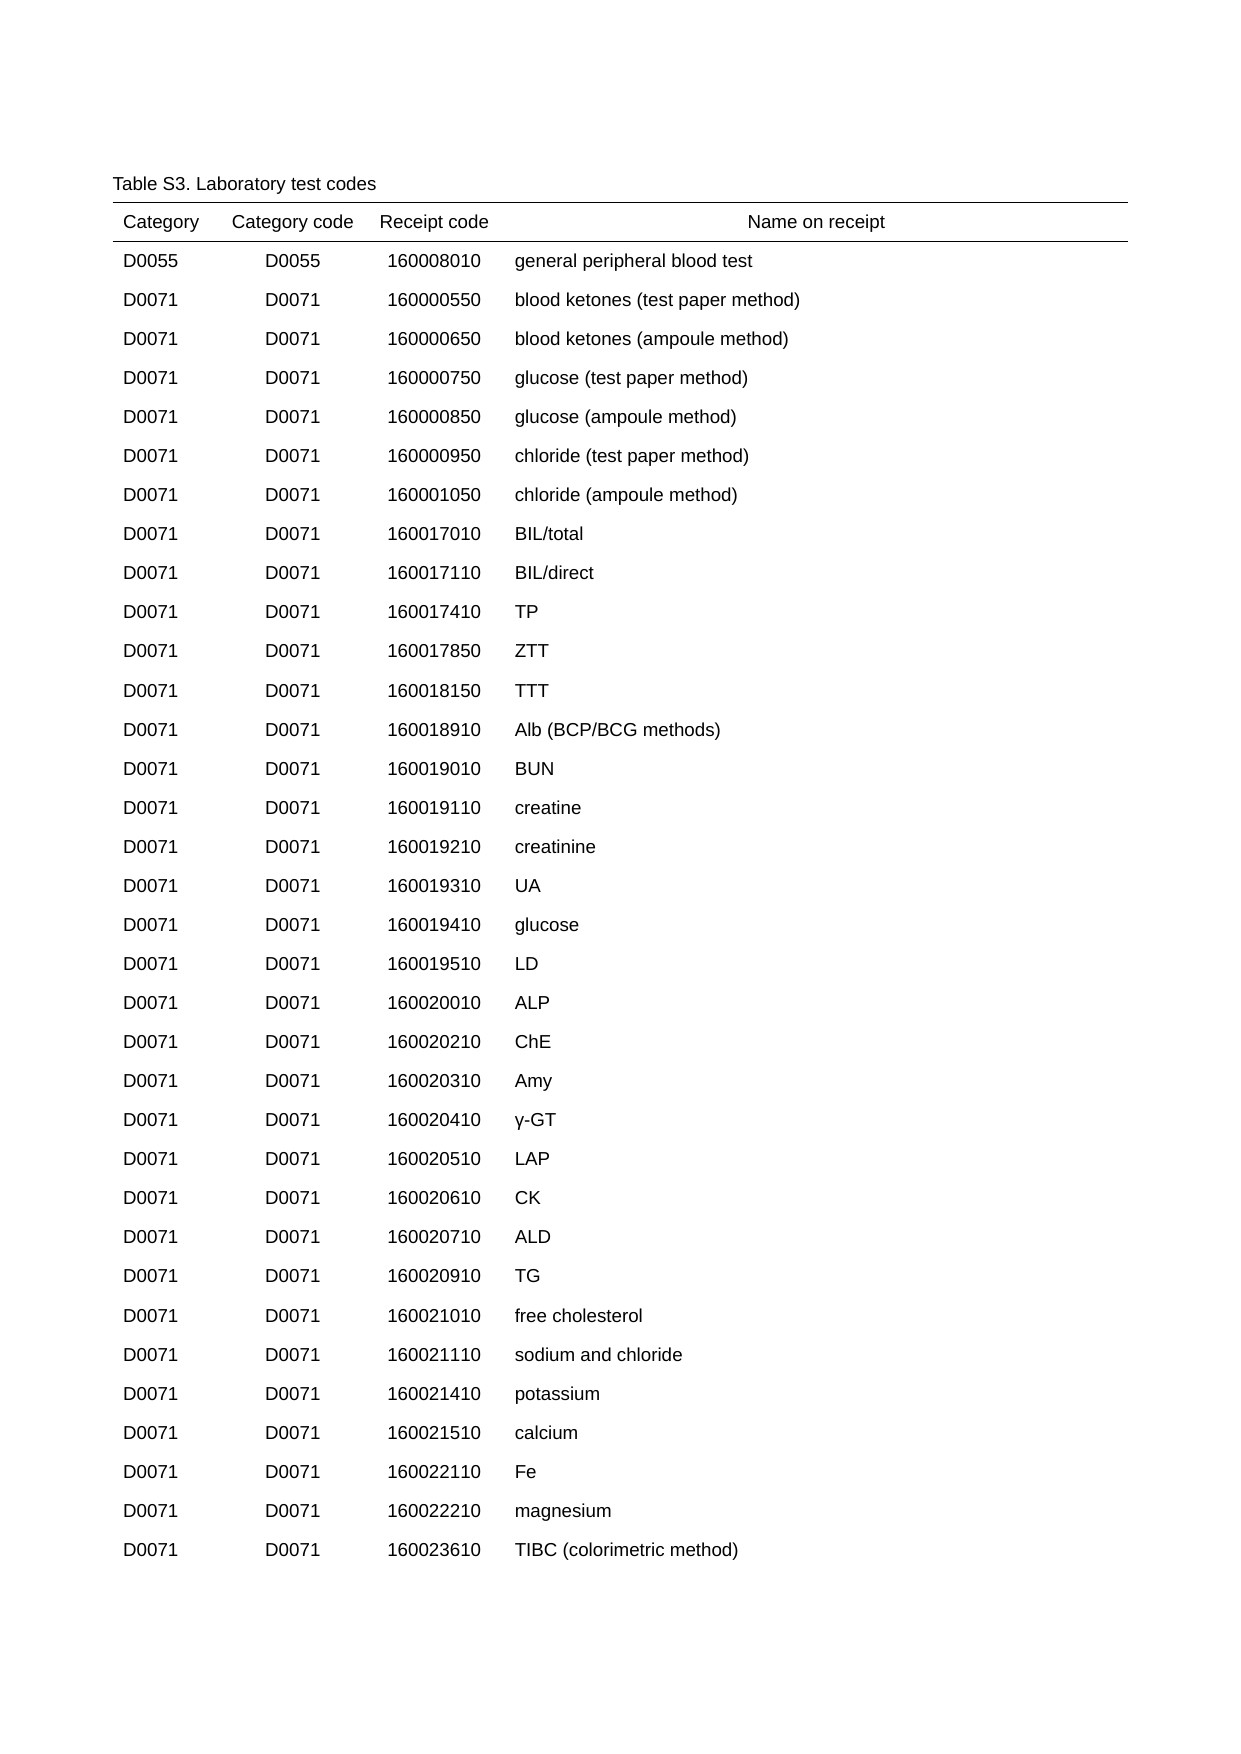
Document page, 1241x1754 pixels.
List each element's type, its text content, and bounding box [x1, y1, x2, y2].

table_cell 160019210 [364, 827, 504, 866]
table_cell Amy [504, 1061, 1128, 1100]
table_cell 160022110 [364, 1452, 504, 1491]
table_cell glucose (ampoule method) [504, 397, 1128, 436]
table_cell D0071 [113, 593, 221, 632]
table_cell D0071 [113, 827, 221, 866]
table_cell ALD [504, 1218, 1128, 1257]
table_cell Fe [504, 1452, 1128, 1491]
table_cell 160000950 [364, 436, 504, 475]
table_header Name on receipt [504, 203, 1128, 241]
table_cell D0071 [113, 475, 221, 514]
table_header Receipt code [364, 203, 504, 241]
table_cell 160021010 [364, 1296, 504, 1335]
table_cell 160018150 [364, 671, 504, 710]
table_cell TG [504, 1257, 1128, 1296]
table_cell D0071 [221, 515, 364, 553]
table_cell D0071 [113, 1061, 221, 1100]
table_cell 160001050 [364, 475, 504, 514]
table_cell D0071 [113, 1257, 221, 1296]
table_cell 160008010 [364, 242, 504, 280]
table_cell D0071 [221, 1179, 364, 1218]
table_cell D0071 [221, 1218, 364, 1257]
table_cell D0055 [113, 242, 221, 280]
table_cell D0071 [113, 1452, 221, 1491]
table_cell D0071 [221, 905, 364, 944]
table_cell 160000650 [364, 319, 504, 358]
table_cell 160020310 [364, 1061, 504, 1100]
table_cell D0071 [113, 671, 221, 710]
table_cell D0071 [113, 1296, 221, 1335]
table_cell D0071 [221, 1100, 364, 1139]
table_cell TIBC (colorimetric method) [504, 1530, 1128, 1569]
table_cell BIL/total [504, 515, 1128, 553]
table_cell D0071 [113, 905, 221, 944]
table_cell D0071 [221, 397, 364, 436]
table_cell 160000550 [364, 280, 504, 319]
table_cell D0071 [113, 866, 221, 905]
table_cell D0071 [221, 1257, 364, 1296]
table_cell CK [504, 1179, 1128, 1218]
table_cell D0071 [113, 749, 221, 788]
table_header Category [113, 203, 221, 241]
table_cell 160000750 [364, 358, 504, 397]
table_cell 160019410 [364, 905, 504, 944]
table_cell D0071 [113, 1022, 221, 1061]
table_cell chloride (ampoule method) [504, 475, 1128, 514]
table_cell D0071 [221, 1530, 364, 1569]
table_cell chloride (test paper method) [504, 436, 1128, 475]
table_cell 160020410 [364, 1100, 504, 1139]
table_cell D0071 [221, 1061, 364, 1100]
table_cell D0071 [113, 436, 221, 475]
table_cell 160021410 [364, 1374, 504, 1413]
table_cell D0071 [221, 1296, 364, 1335]
table_cell D0071 [113, 1179, 221, 1218]
table_cell D0071 [113, 1140, 221, 1178]
table_cell D0071 [221, 749, 364, 788]
table_cell 160019510 [364, 944, 504, 983]
table_cell D0071 [221, 866, 364, 905]
table_cell D0071 [221, 1413, 364, 1452]
table_cell calcium [504, 1413, 1128, 1452]
table_cell LD [504, 944, 1128, 983]
table_cell D0071 [221, 1452, 364, 1491]
table_cell D0071 [113, 710, 221, 749]
table_cell ALP [504, 983, 1128, 1022]
table_cell sodium and chloride [504, 1335, 1128, 1374]
table_cell D0071 [221, 319, 364, 358]
table_cell 160019010 [364, 749, 504, 788]
table_cell D0071 [221, 710, 364, 749]
table_cell 160021510 [364, 1413, 504, 1452]
table_cell D0071 [113, 280, 221, 319]
table_cell blood ketones (ampoule method) [504, 319, 1128, 358]
table_cell γ-GT [504, 1100, 1128, 1139]
table_cell 160020610 [364, 1179, 504, 1218]
table_cell D0071 [221, 1374, 364, 1413]
table_cell creatinine [504, 827, 1128, 866]
table_cell D0071 [113, 632, 221, 671]
table_cell BIL/direct [504, 554, 1128, 593]
table_cell UA [504, 866, 1128, 905]
table_cell 160017410 [364, 593, 504, 632]
table_cell 160019110 [364, 788, 504, 827]
table_header Category code [221, 203, 364, 241]
table_cell ZTT [504, 632, 1128, 671]
table_cell D0071 [113, 983, 221, 1022]
table_cell D0071 [113, 1335, 221, 1374]
table_cell D0071 [221, 1022, 364, 1061]
table_cell 160017110 [364, 554, 504, 593]
table_cell D0071 [113, 515, 221, 553]
table_cell D0071 [113, 397, 221, 436]
table_cell TTT [504, 671, 1128, 710]
table_cell D0071 [113, 1491, 221, 1530]
table_cell 160017850 [364, 632, 504, 671]
table_cell D0055 [221, 242, 364, 280]
table_cell D0071 [221, 944, 364, 983]
table_cell D0071 [113, 788, 221, 827]
table_cell TP [504, 593, 1128, 632]
table_cell D0071 [113, 358, 221, 397]
table_cell 160019310 [364, 866, 504, 905]
table_cell general peripheral blood test [504, 242, 1128, 280]
table_cell 160020910 [364, 1257, 504, 1296]
table_cell D0071 [221, 632, 364, 671]
table_cell D0071 [221, 788, 364, 827]
table_cell creatine [504, 788, 1128, 827]
table_cell 160020710 [364, 1218, 504, 1257]
table_cell 160022210 [364, 1491, 504, 1530]
table_cell glucose (test paper method) [504, 358, 1128, 397]
table_cell 160023610 [364, 1530, 504, 1569]
table_cell D0071 [221, 475, 364, 514]
text Table S3. Laboratory test codes [112, 164, 1128, 202]
table_cell 160017010 [364, 515, 504, 553]
table_cell D0071 [221, 671, 364, 710]
table_cell magnesium [504, 1491, 1128, 1530]
table_cell D0071 [113, 1100, 221, 1139]
table_cell D0071 [113, 1413, 221, 1452]
table_cell D0071 [113, 1530, 221, 1569]
table_cell 160020010 [364, 983, 504, 1022]
table_cell 160020510 [364, 1140, 504, 1178]
table_cell D0071 [221, 983, 364, 1022]
table_cell D0071 [221, 1491, 364, 1530]
table_cell D0071 [113, 1218, 221, 1257]
table_cell glucose [504, 905, 1128, 944]
table_cell D0071 [221, 280, 364, 319]
table_cell D0071 [221, 358, 364, 397]
table_cell 160021110 [364, 1335, 504, 1374]
table_cell D0071 [221, 554, 364, 593]
table_cell blood ketones (test paper method) [504, 280, 1128, 319]
table_cell D0071 [221, 1140, 364, 1178]
table_cell D0071 [221, 436, 364, 475]
table_cell D0071 [113, 554, 221, 593]
table_cell potassium [504, 1374, 1128, 1413]
table_cell D0071 [113, 944, 221, 983]
table_cell D0071 [221, 827, 364, 866]
table_cell Alb (BCP/BCG methods) [504, 710, 1128, 749]
table_cell BUN [504, 749, 1128, 788]
table_cell D0071 [113, 319, 221, 358]
table_cell LAP [504, 1140, 1128, 1178]
table_cell 160000850 [364, 397, 504, 436]
table_cell free cholesterol [504, 1296, 1128, 1335]
table_cell ChE [504, 1022, 1128, 1061]
table_cell 160018910 [364, 710, 504, 749]
table_cell D0071 [113, 1374, 221, 1413]
table_cell 160020210 [364, 1022, 504, 1061]
table_cell D0071 [221, 1335, 364, 1374]
table_cell D0071 [221, 593, 364, 632]
